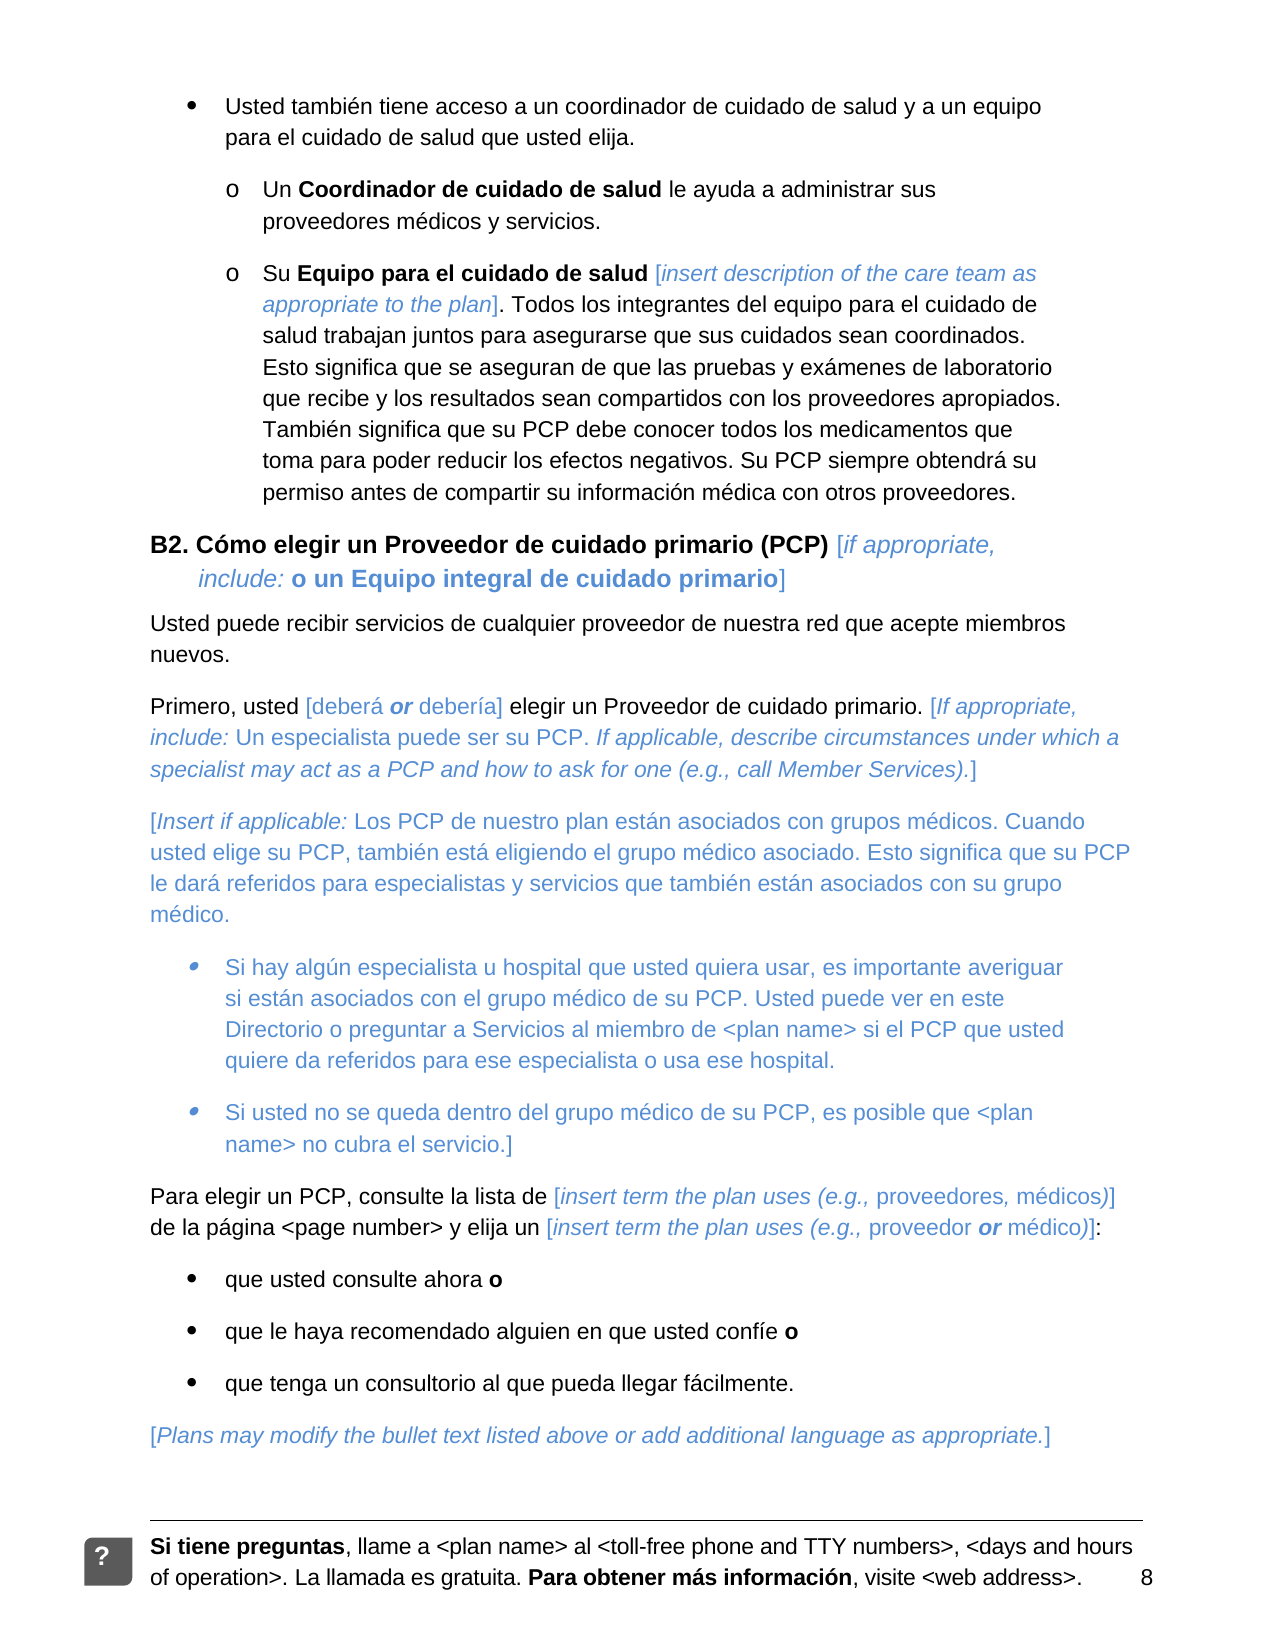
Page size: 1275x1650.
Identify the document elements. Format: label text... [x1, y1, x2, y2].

text Para elegir un PCP, consulte la lista de [insert term the plan uses (e.g., proveedores, médicos)] de la página <page number> y elija un [insert term the plan uses (e.g., proveedor or médico)]: [150, 1179, 1143, 1242]
list Si usted no se queda dentro del grupo médico de su PCP, es posible que <plan name> no cubra el servicio.] [187, 1096, 1068, 1158]
list Su Equipo para el cuidado de salud [insert description of the care team as appropriate to the plan]. Todos los integrantes del equipo para el cuidado de salud trabajan juntos para asegurarse que sus cuidados sean coordinados. Esto significa que se aseguran de que las pruebas y exámenes de laboratorio que recibe y los resultados sean compartidos con los proveedores apropiados. También significa que su PCP debe conocer todos los medicamentos que toma para poder reducir los efectos negativos. Su PCP siempre obtendrá su permiso antes de compartir su información médica con otros proveedores. [225, 256, 1068, 506]
list Si hay algún especialista u hospital que usted quiera usar, es importante averiguar si están asociados con el grupo médico de su PCP. Usted puede ver en este Directorio o preguntar a Servicios al miembro de <plan name> si el PCP que usted quiere da referidos para ese especialista o usa ese hospital. [187, 950, 1068, 1075]
subtitle B2. Cómo elegir un Proveedor de cuidado primario (PCP) [if appropriate, include: o un Equipo integral de cuidado primario] [150, 527, 1068, 594]
list Usted también tiene acceso a un coordinador de cuidado de salud y a un equipo para el cuidado de salud que usted elija. [187, 89, 1068, 152]
text [Insert if applicable: Los PCP de nuestro plan están asociados con grupos médicos. Cuando usted elige su PCP, también está eligiendo el grupo médico asociado. Esto significa que su PCP le dará referidos para especialistas y servicios que también están asociados con su grupo médico. [150, 804, 1143, 929]
list Un Coordinador de cuidado de salud le ayuda a administrar sus proveedores médicos y servicios. [225, 173, 1068, 235]
text que usted consulte ahora o [187, 1262, 1068, 1294]
text Usted puede recibir servicios de cualquier proveedor de nuestra red que acepte miembros nuevos. [150, 606, 1143, 669]
text Primero, usted [deberá or debería] elegir un Proveedor de cuidado primario. [If appropriate, include: Un especialista puede ser su PCP. If applicable, describe circumstances under which a specialist may act as a PCP and how to ask for one (e.g., call Member Services).] [150, 689, 1143, 783]
text [Plans may modify the bullet text listed above or add additional language as appropriate.] [150, 1419, 1143, 1450]
text que le haya recomendado alguien en que usted confíe o [187, 1314, 1068, 1346]
text que tenga un consultorio al que pueda llegar fácilmente. [187, 1367, 1068, 1398]
